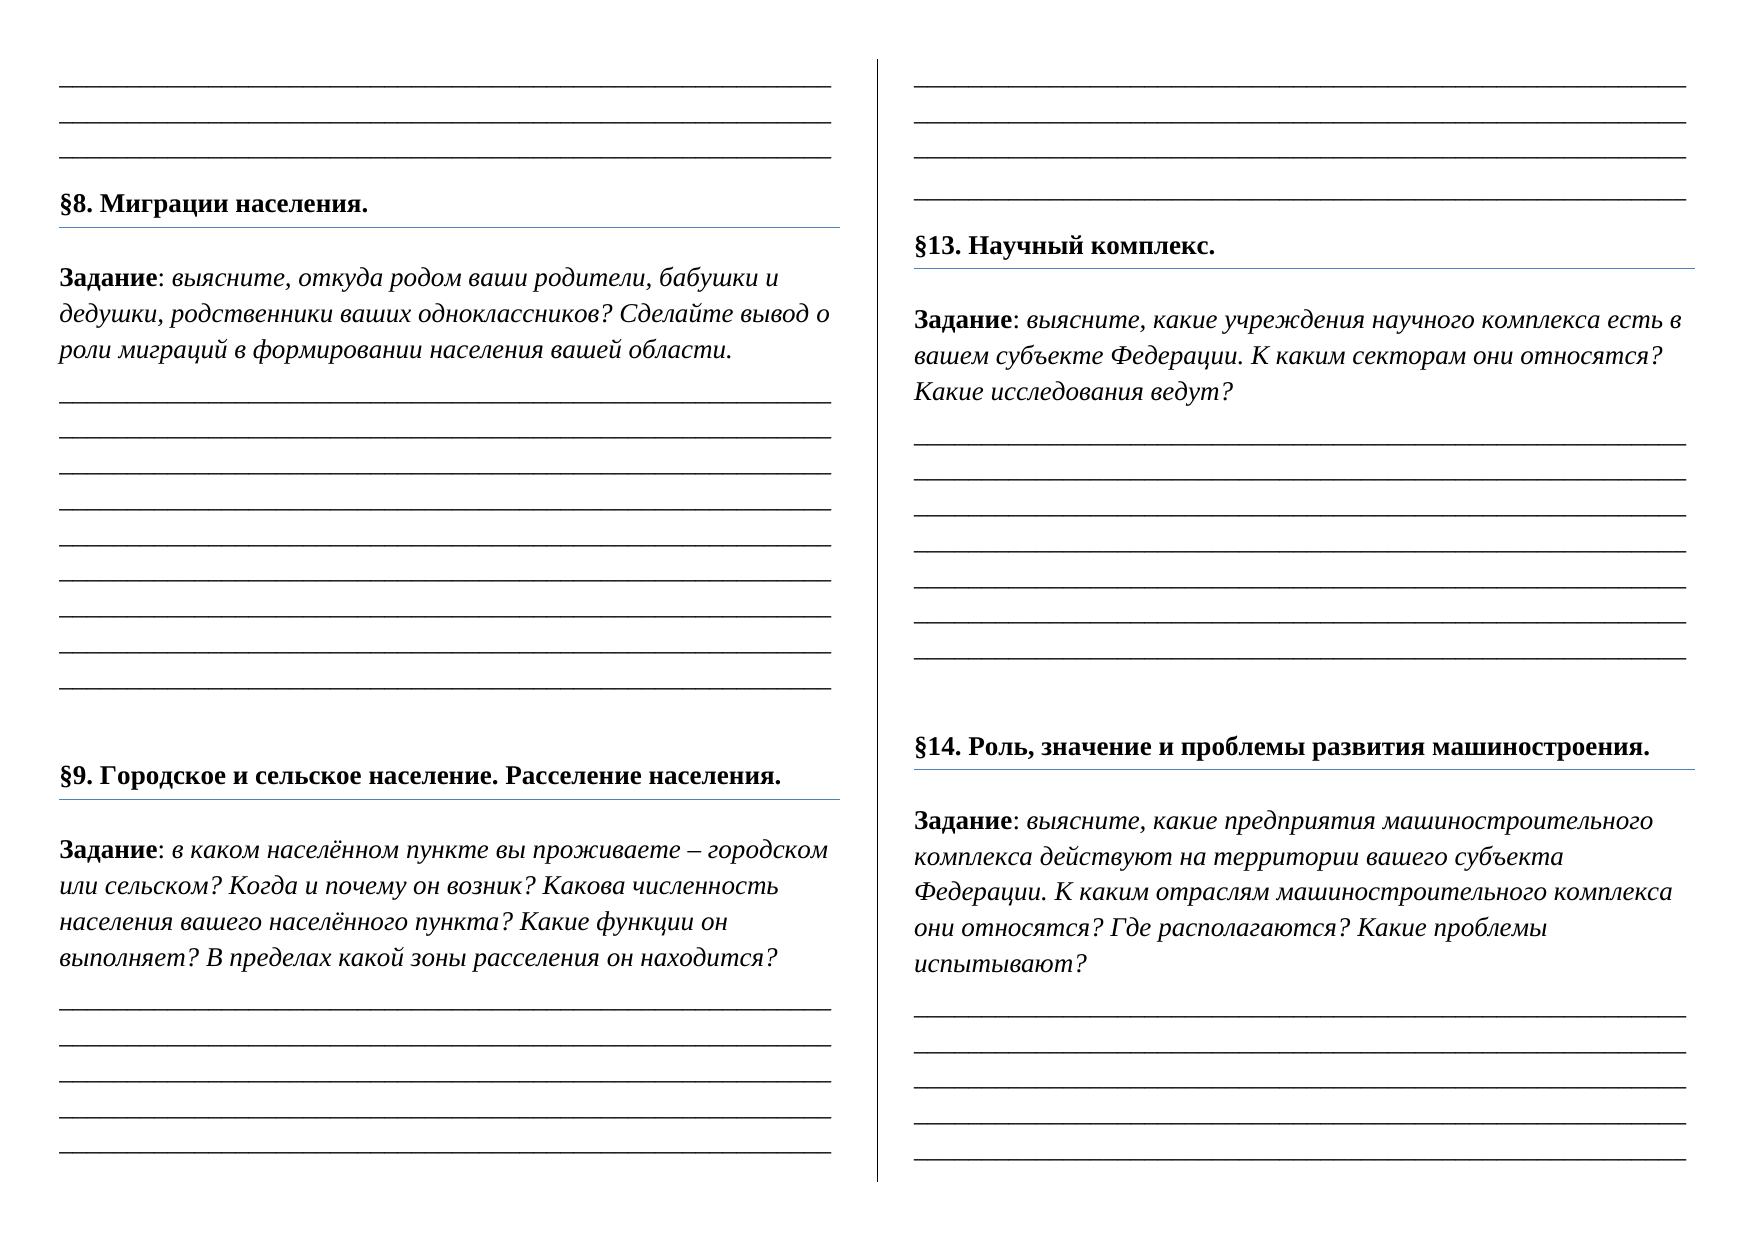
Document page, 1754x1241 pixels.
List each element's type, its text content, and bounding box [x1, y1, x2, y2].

text §13. Научный комплекс. [914, 229, 1695, 268]
text ________________________________________________________________________________________________________________________________________________________________________________________________________________________________________________________________________________________________________________________________________________________________________________________________________________________________________________________________________ [914, 59, 1695, 162]
text §14. Роль, значение и проблемы развития машиностроения. [914, 730, 1695, 769]
text Задание: выясните, какие предприятия машиностроительного комплекса действуют на территории вашего субъекта Федерации. К каким отраслям машиностроительного комплекса они относятся? Где располагаются? Какие проблемы испытывают? [914, 804, 1695, 978]
text ________________________________________________________________________________________________________________________________________________________________________________________________________________________________________________________________________________________________________________________________________________________________________________________________________________________________________________________________________ [59, 983, 840, 1157]
text ___________________________________________________________________________________________________________________________________________________________________________ [59, 59, 840, 162]
text _________________________________________________________ [914, 172, 1695, 204]
text §9. Городское и сельское население. Расселение населения. [59, 759, 840, 799]
text Задание: выясните, какие учреждения научного комплекса есть в вашем субъекте Федерации. К каким секторам они относятся? Какие исследования ведут? [914, 303, 1695, 406]
text _______________________________________________________________________________________________________________________________________________________________________________________________________________________________________________________________________________________________________________________________________________________________________________________________________________ [914, 417, 1695, 662]
text §8. Миграции населения. [59, 187, 840, 227]
text Задание: выясните, откуда родом ваши родители, бабушки и дедушки, родственники ваших одноклассников? Сделайте вывод о роли миграций в формировании населения вашей области. [59, 261, 840, 364]
text Задание: в каком населённом пункте вы проживаете – городском или сельском? Когда и почему он возник? Какова численность населения вашего населённого пункта? Какие функции он выполняет? В пределах какой зоны расселения он находится? [59, 833, 840, 972]
